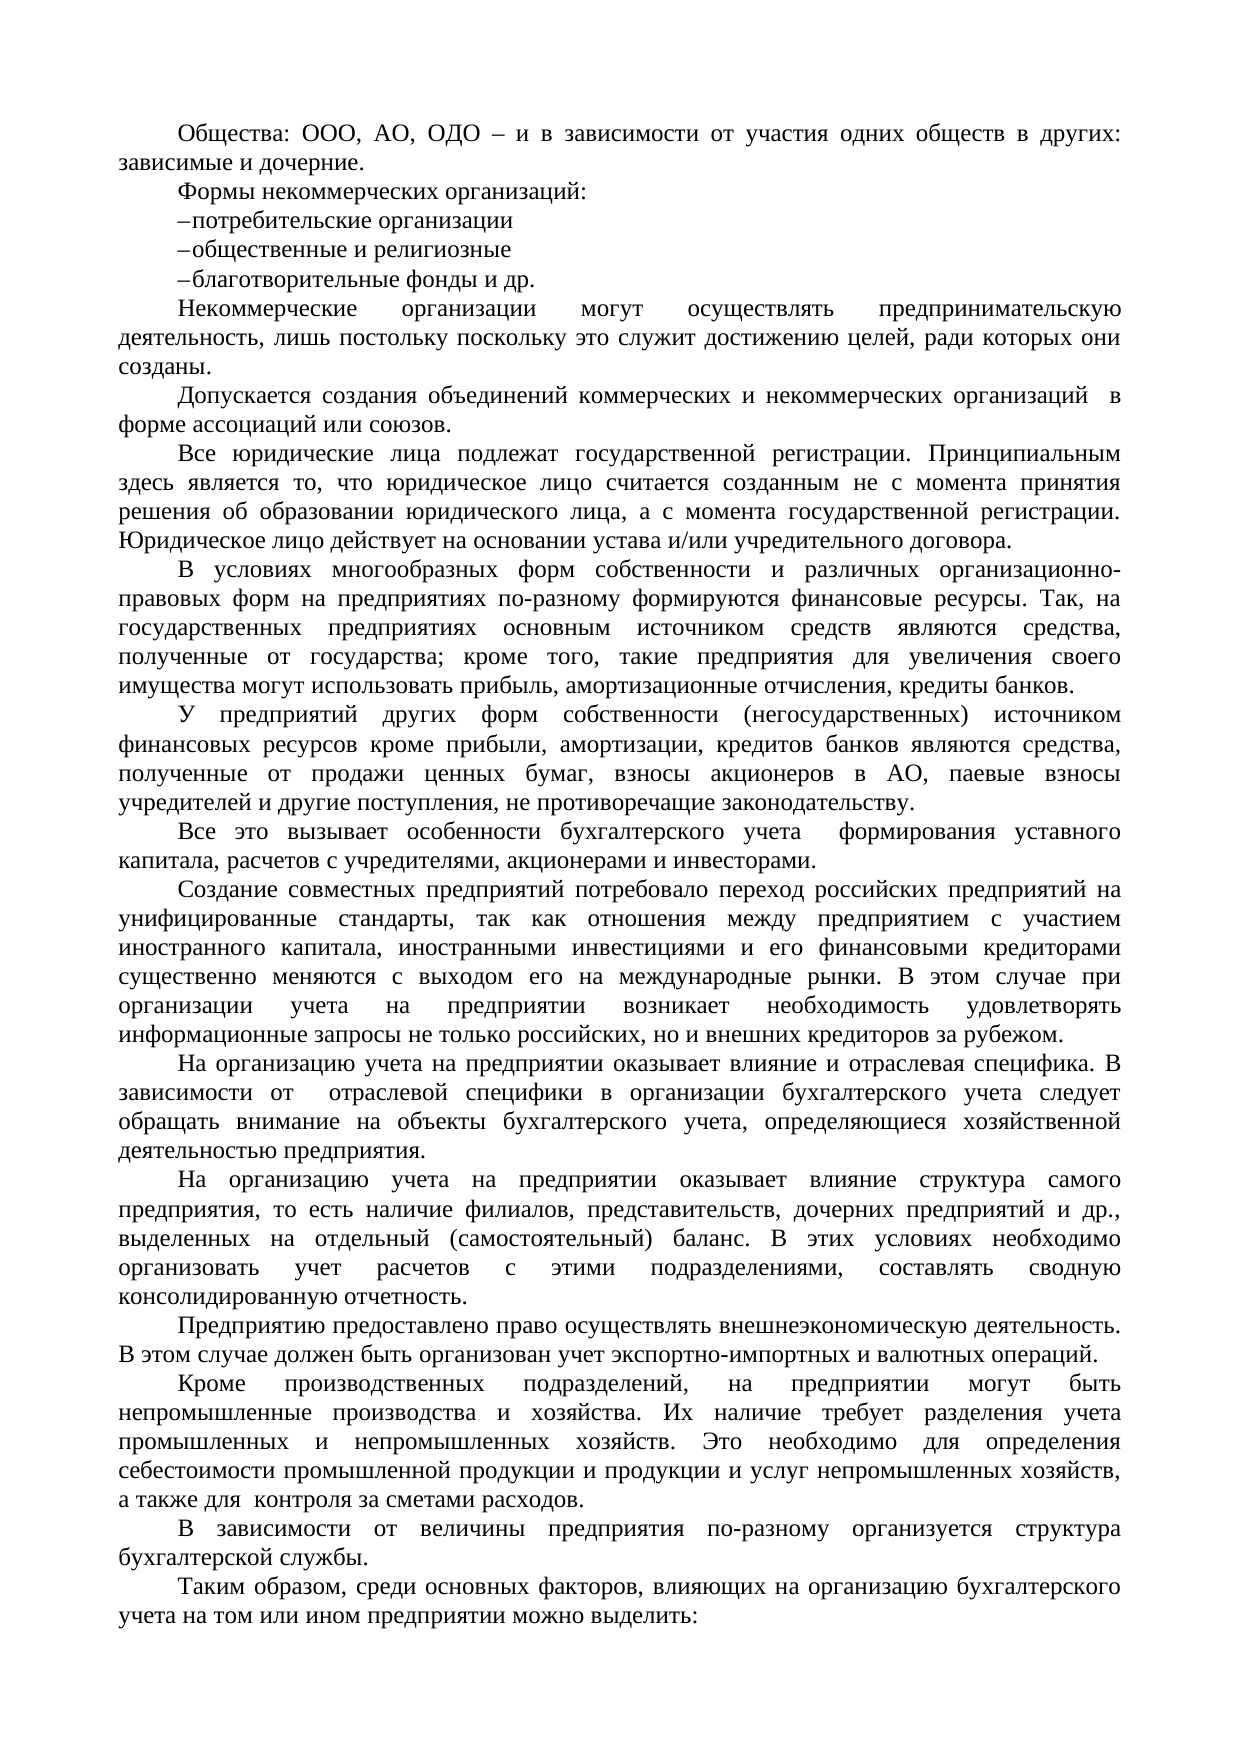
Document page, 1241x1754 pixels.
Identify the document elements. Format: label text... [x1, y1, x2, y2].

list В условиях многообразных форм собственности и различных организационно-правовых форм на предприятиях по-разному формируются финансовые ресурсы. Так, на государственных предприятиях основным источником средств являются средства, полученные от государства; кроме того, такие предприятия для увеличения своего имущества могут использовать прибыль, амортизационные отчисления, кредиты банков. [118, 554, 1122, 699]
list Все это вызывает особенности бухгалтерского учета формирования уставного капитала, расчетов с учредителями, акционерами и инвесторами. [118, 816, 1122, 874]
list Создание совместных предприятий потребовало переход российских предприятий на унифицированные стандарты, так как отношения между предприятием с участием иностранного капитала, иностранными инвестициями и его финансовыми кредиторами существенно меняются с выходом его на международные рынки. В этом случае при организации учета на предприятии возникает необходимость удовлетворять информационные запросы не только российских, но и внешних кредиторов за рубежом. [118, 874, 1122, 1048]
list Таким образом, среди основных факторов, влияющих на организацию бухгалтерского учета на том или ином предприятии можно выделить: [118, 1571, 1122, 1629]
list Формы некоммерческих организаций: [118, 176, 1122, 205]
list В зависимости от величины предприятия по-разному организуется структура бухгалтерской службы. [118, 1513, 1122, 1571]
list На организацию учета на предприятии оказывает влияние структура самого предприятия, то есть наличие филиалов, представительств, дочерних предприятий и др., выделенных на отдельный (самостоятельный) баланс. В этих условиях необходимо организовать учет расчетов с этими подразделениями, составлять сводную консолидированную отчетность. [118, 1164, 1122, 1310]
list благотворительные фонды и др. [118, 263, 1122, 292]
list Допускается создания объединений коммерческих и некоммерческих организаций в форме ассоциаций или союзов. [118, 380, 1122, 438]
list Кроме производственных подразделений, на предприятии могут быть непромышленные производства и хозяйства. Их наличие требует разделения учета промышленных и непромышленных хозяйств. Это необходимо для определения себестоимости промышленной продукции и продукции и услуг непромышленных хозяйств, а также для контроля за сметами расходов. [118, 1368, 1122, 1513]
list Общества: ООО, АО, ОДО – и в зависимости от участия одних обществ в других: зависимые и дочерние. [118, 118, 1122, 176]
list общественные и религиозные [118, 234, 1122, 263]
list Все юридические лица подлежат государственной регистрации. Принципиальным здесь является то, что юридическое лицо считается созданным не с момента принятия решения об образовании юридического лица, а с момента государственной регистрации. Юридическое лицо действует на основании устава и/или учредительного договора. [118, 438, 1122, 554]
list Некоммерческие организации могут осуществлять предпринимательскую деятельность, лишь постольку поскольку это служит достижению целей, ради которых они созданы. [118, 292, 1122, 380]
list На организацию учета на предприятии оказывает влияние и отраслевая специфика. В зависимости от отраслевой специфики в организации бухгалтерского учета следует обращать внимание на объекты бухгалтерского учета, определяющиеся хозяйственной деятельностью предприятия. [118, 1048, 1122, 1164]
list потребительские организации [118, 205, 1122, 234]
list У предприятий других форм собственности (негосударственных) источником финансовых ресурсов кроме прибыли, амортизации, кредитов банков являются средства, полученные от продажи ценных бумаг, взносы акционеров в АО, паевые взносы учредителей и другие поступления, не противоречащие законодательству. [118, 699, 1122, 816]
list Предприятию предоставлено право осуществлять внешнеэкономическую деятельность. В этом случае должен быть организован учет экспортно-импортных и валютных операций. [118, 1310, 1122, 1368]
